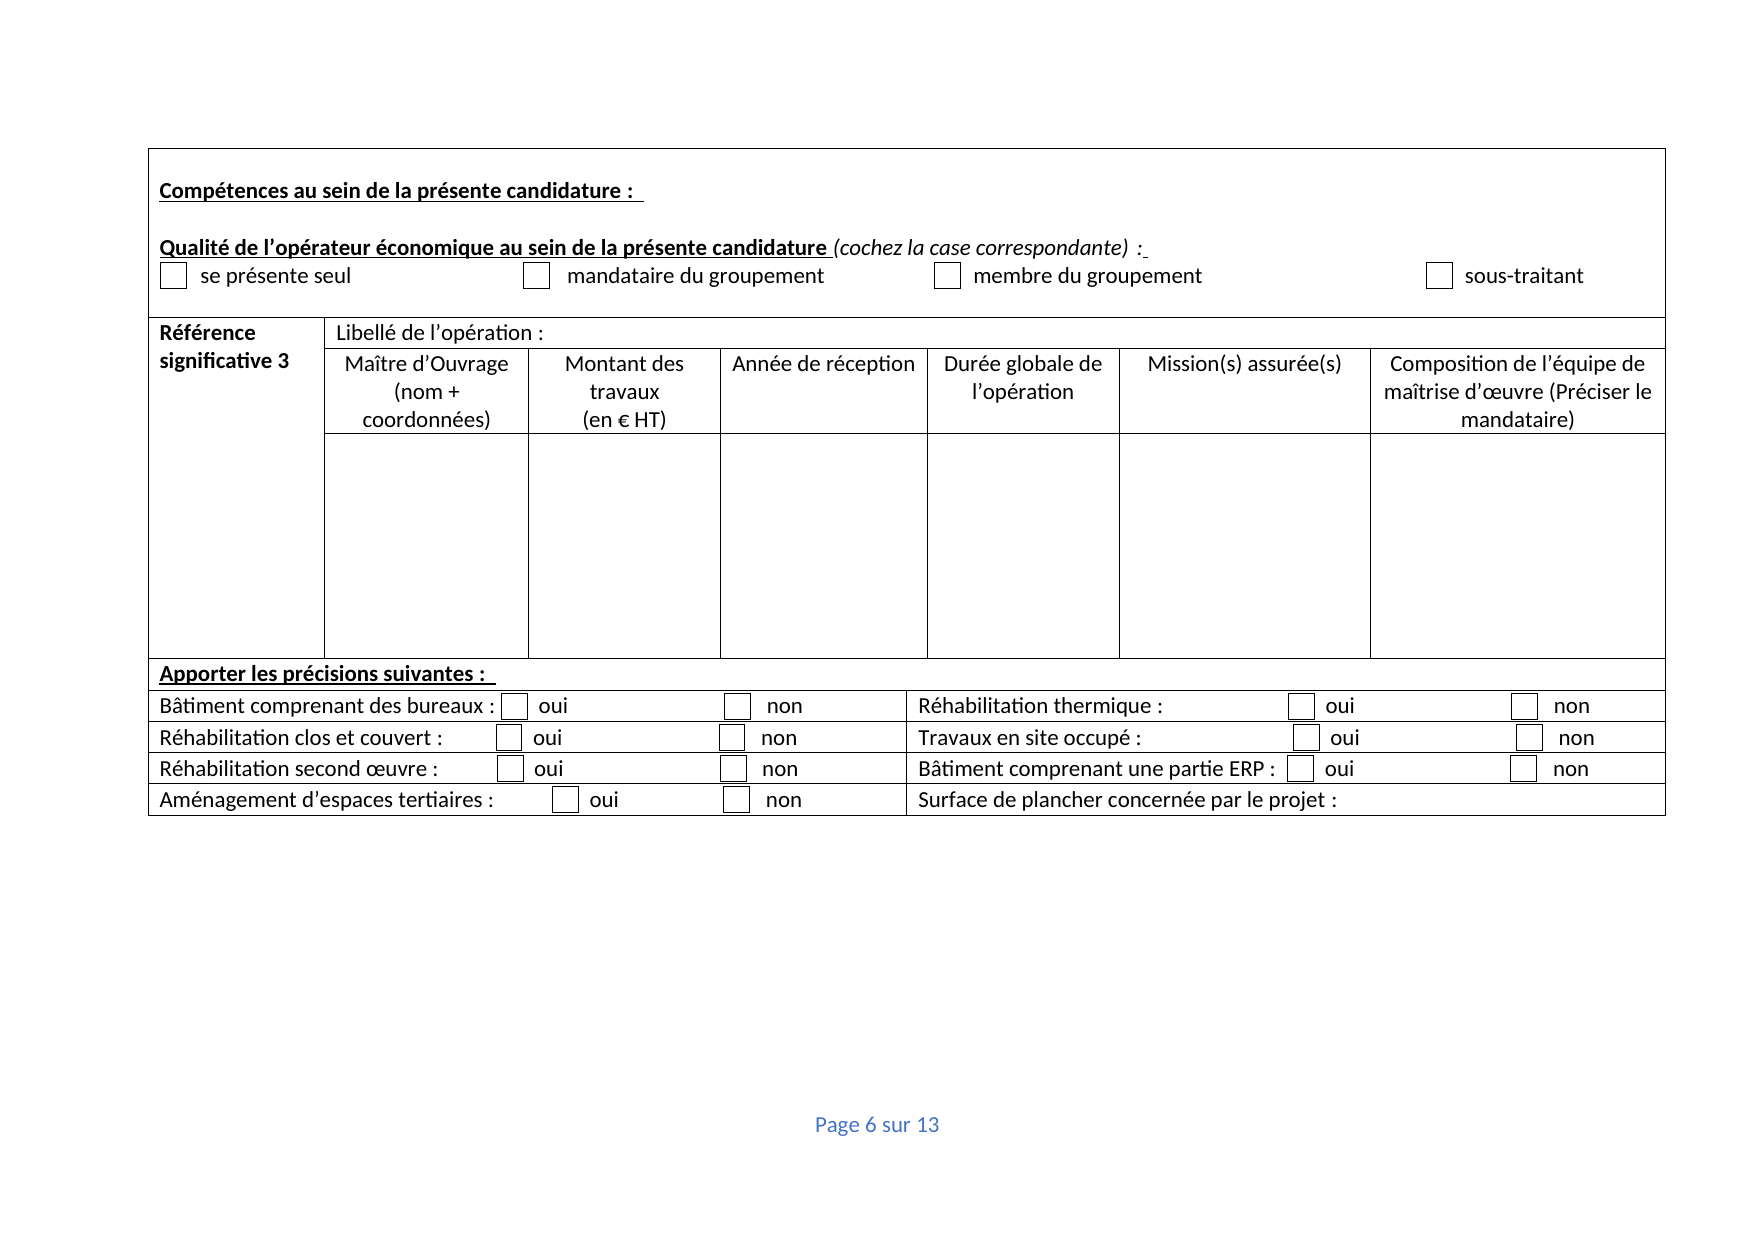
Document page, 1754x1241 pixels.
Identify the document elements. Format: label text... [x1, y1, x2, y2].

table_cell Aménagement d’espaces tertiaires : oui non [149, 784, 906, 814]
table_cell Année de réception [721, 349, 927, 433]
table_cell Réhabilitation clos et couvert : oui non [149, 722, 906, 752]
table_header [149, 149, 1665, 317]
table_cell Réhabilitation second œuvre : oui non [149, 753, 906, 783]
table_cell [1120, 434, 1370, 658]
table_cell Apporter les précisions suivantes : [149, 659, 1665, 689]
table_cell Libellé de l’opération : [325, 318, 1665, 348]
table_cell Bâtiment comprenant une partie ERP : oui non [907, 753, 1665, 783]
table_cell Référence significative 3 [149, 318, 324, 658]
table_cell Mission(s) assurée(s) [1120, 349, 1370, 433]
table_cell Travaux en site occupé : oui non [907, 722, 1665, 752]
table_cell Surface de plancher concernée par le projet : [907, 784, 1665, 814]
table_cell [325, 434, 528, 658]
table_cell [928, 434, 1119, 658]
table_cell [529, 434, 720, 658]
table_cell [1371, 434, 1665, 658]
table_cell Maître d’Ouvrage (nom + coordonnées) [325, 349, 528, 433]
table_cell [721, 434, 927, 658]
table_cell Durée globale de l’opération [928, 349, 1119, 433]
table_cell Bâtiment comprenant des bureaux : oui non [149, 691, 906, 721]
table_cell Réhabilitation thermique : oui non [907, 691, 1665, 721]
table_cell Montant des travaux (en € HT) [529, 349, 720, 433]
table_cell Composition de l’équipe de maîtrise d’œuvre (Préciser le mandataire) [1371, 349, 1665, 433]
